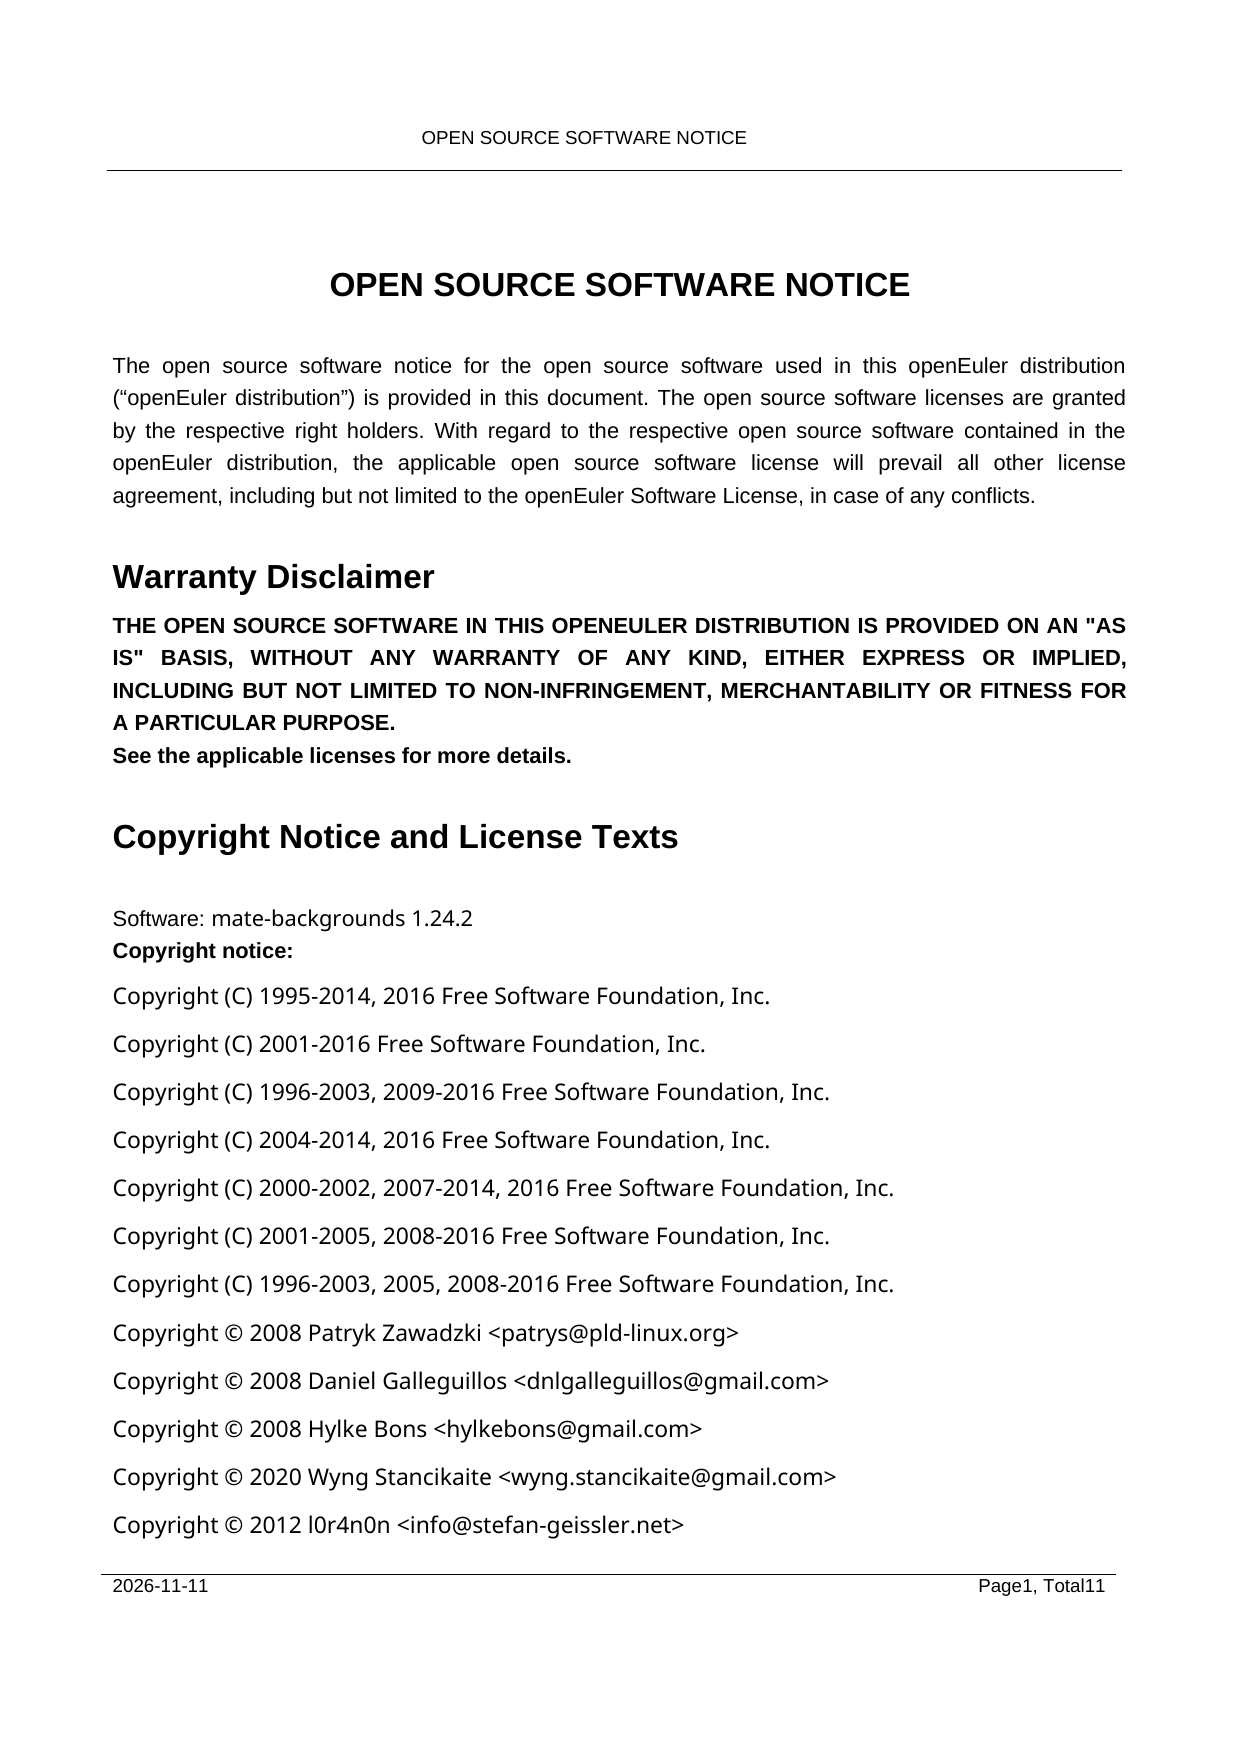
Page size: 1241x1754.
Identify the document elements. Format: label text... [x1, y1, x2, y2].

text Warranty Disclaimer [112, 544, 1128, 609]
text Software: mate-backgrounds 1.24.2 [112, 901, 1128, 934]
text Copyright © 2008 Daniel Galleguillos <dnlgalleguillos@gmail.com> [112, 1364, 1128, 1397]
text The open source software notice for the open source software used in this openEuler distribution (“openEuler distribution”) is provided in this document. The open source software licenses are granted by the respective right holders. With regard to the respective open source software contained in the openEuler distribution, the applicable open source software license will prevail all other license agreement, including but not limited to the openEuler Software License, in case of any conflicts. [112, 349, 1128, 511]
text Copyright (C) 1995-2014, 2016 Free Software Foundation, Inc. [112, 979, 1128, 1012]
text Copyright notice: [112, 934, 1128, 966]
text Copyright © 2012 l0r4n0n <info@stefan-geissler.net> [112, 1508, 1128, 1541]
text Copyright Notice and License Texts [112, 804, 1128, 869]
text THE OPEN SOURCE SOFTWARE IN THIS OPENEULER DISTRIBUTION IS PROVIDED ON AN "AS IS" BASIS, WITHOUT ANY WARRANTY OF ANY KIND, EITHER EXPRESS OR IMPLIED, INCLUDING BUT NOT LIMITED TO NON-INFRINGEMENT, MERCHANTABILITY OR FITNESS FOR A PARTICULAR PURPOSE. See the applicable licenses for more details. [112, 609, 1128, 771]
text Copyright (C) 2000-2002, 2007-2014, 2016 Free Software Foundation, Inc. [112, 1172, 1128, 1204]
text Copyright © 2008 Hylke Bons <hylkebons@gmail.com> [112, 1412, 1128, 1445]
text Copyright (C) 1996-2003, 2009-2016 Free Software Foundation, Inc. [112, 1075, 1128, 1108]
text Copyright © 2020 Wyng Stancikaite <wyng.stancikaite@gmail.com> [112, 1460, 1128, 1493]
text Copyright (C) 2004-2014, 2016 Free Software Foundation, Inc. [112, 1123, 1128, 1156]
text Copyright (C) 2001-2016 Free Software Foundation, Inc. [112, 1027, 1128, 1060]
text Copyright (C) 1996-2003, 2005, 2008-2016 Free Software Foundation, Inc. [112, 1268, 1128, 1300]
text Copyright © 2008 Patryk Zawadzki <patrys@pld-linux.org> [112, 1316, 1128, 1348]
text Copyright (C) 2001-2005, 2008-2016 Free Software Foundation, Inc. [112, 1220, 1128, 1252]
text OPEN SOURCE SOFTWARE NOTICE [112, 251, 1128, 316]
